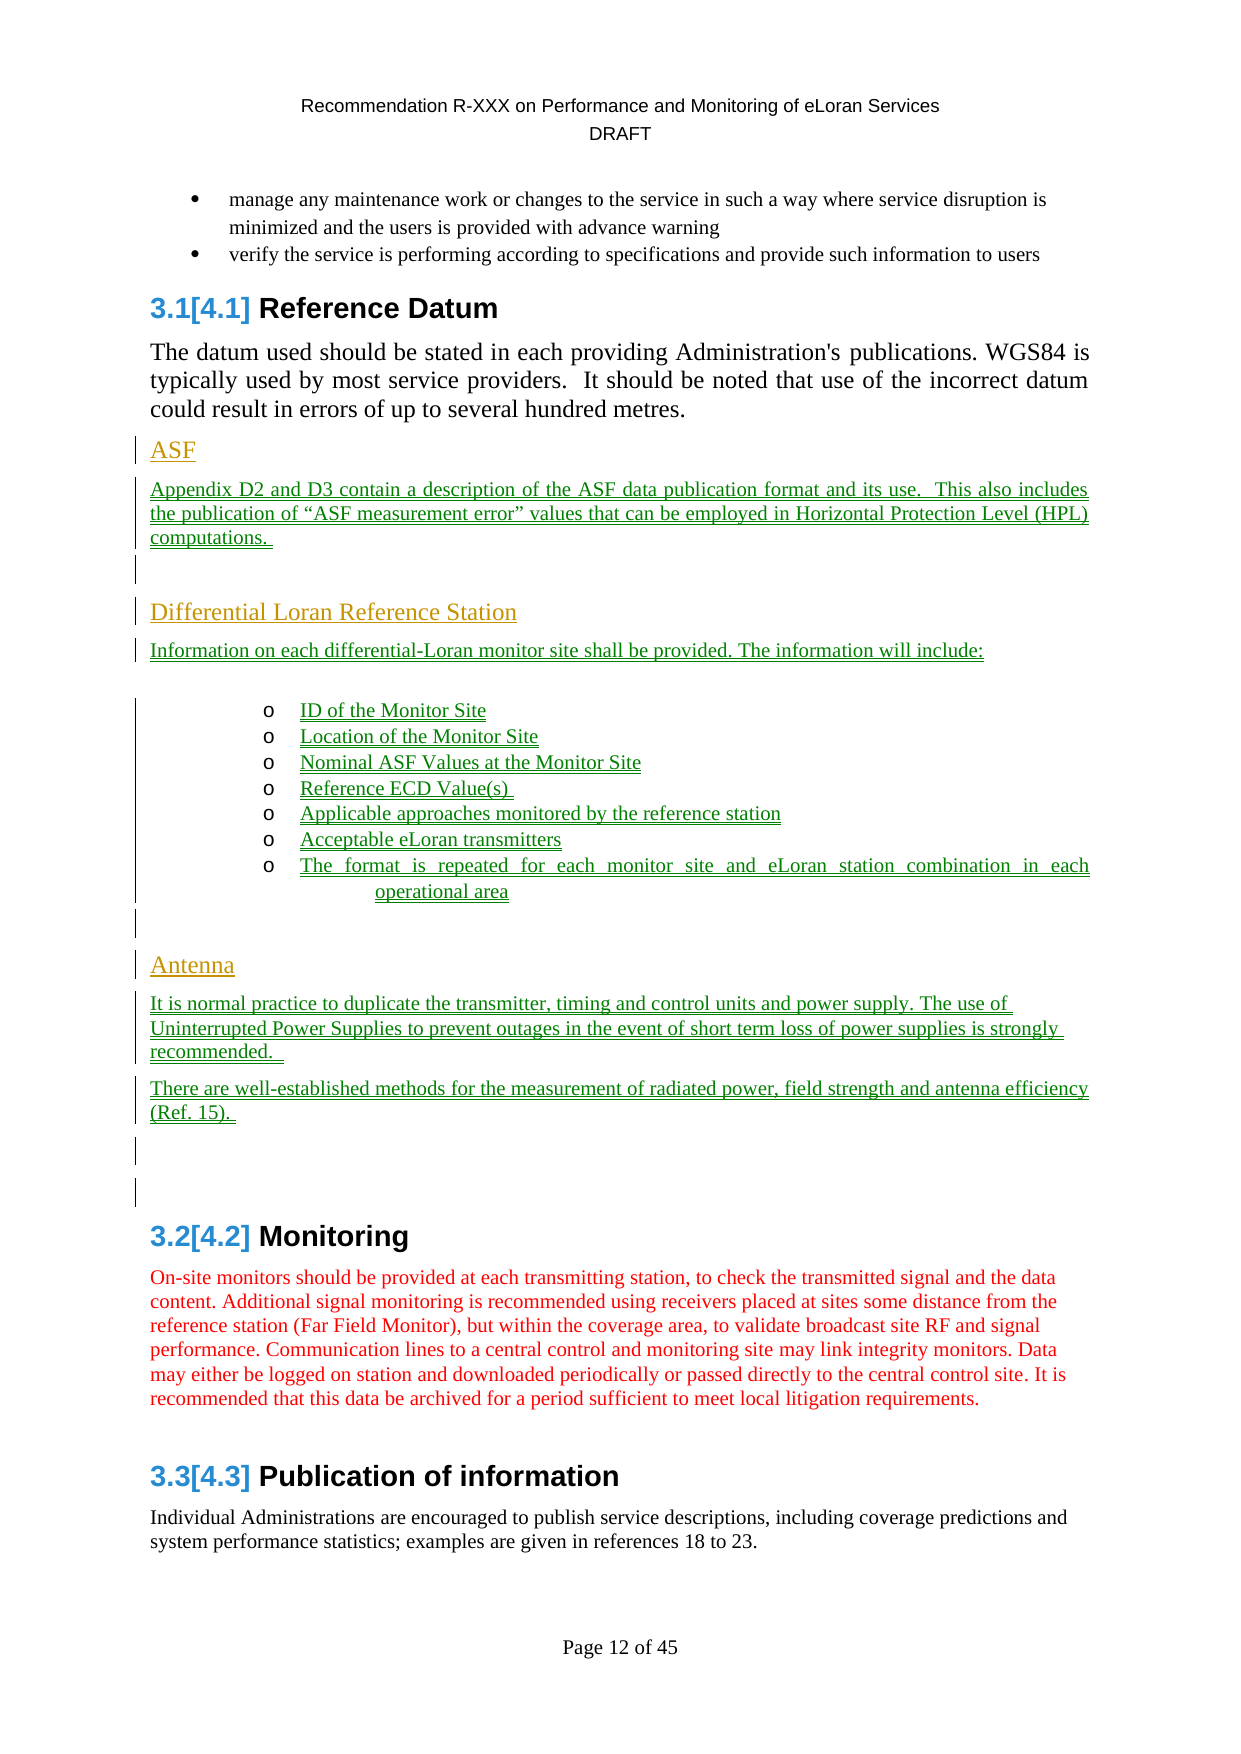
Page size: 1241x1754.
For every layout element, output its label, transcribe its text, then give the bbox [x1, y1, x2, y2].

subtitle Publication of information [150, 1459, 1090, 1492]
text The datum used should be stated in each providing Administration's publications. WGS84 is typically used by most service providers. It should be noted that use of the incorrect datum could result in errors of up to several hundred metres. [150, 337, 1090, 423]
subtitle Reference Datum [150, 291, 1090, 324]
text Individual Administrations are encouraged to publish service descriptions, including coverage predictions and system performance statistics; examples are given in references 18 to 23. [150, 1505, 1090, 1553]
text On-site monitors should be provided at each transmitting station, to check the transmitted signal and the data content. Additional signal monitoring is recommended using receivers placed at sites some distance from the reference station (Far Field Monitor), but within the coverage area, to validate broadcast site RF and signal performance. Communication lines to a central control and monitoring site may link integrity monitors. Data may either be logged on station and downloaded periodically or passed directly to the central control site. It is recommended that this data be archived for a period sufficient to meet local litigation requirements. [150, 1265, 1090, 1409]
list manage any maintenance work or changes to the service in such a way where service disruption is minimized and the users is provided with advance warning [191, 187, 1090, 239]
subtitle Monitoring [150, 1219, 1090, 1253]
list verify the service is performing according to specifications and provide such information to users [191, 242, 1090, 266]
